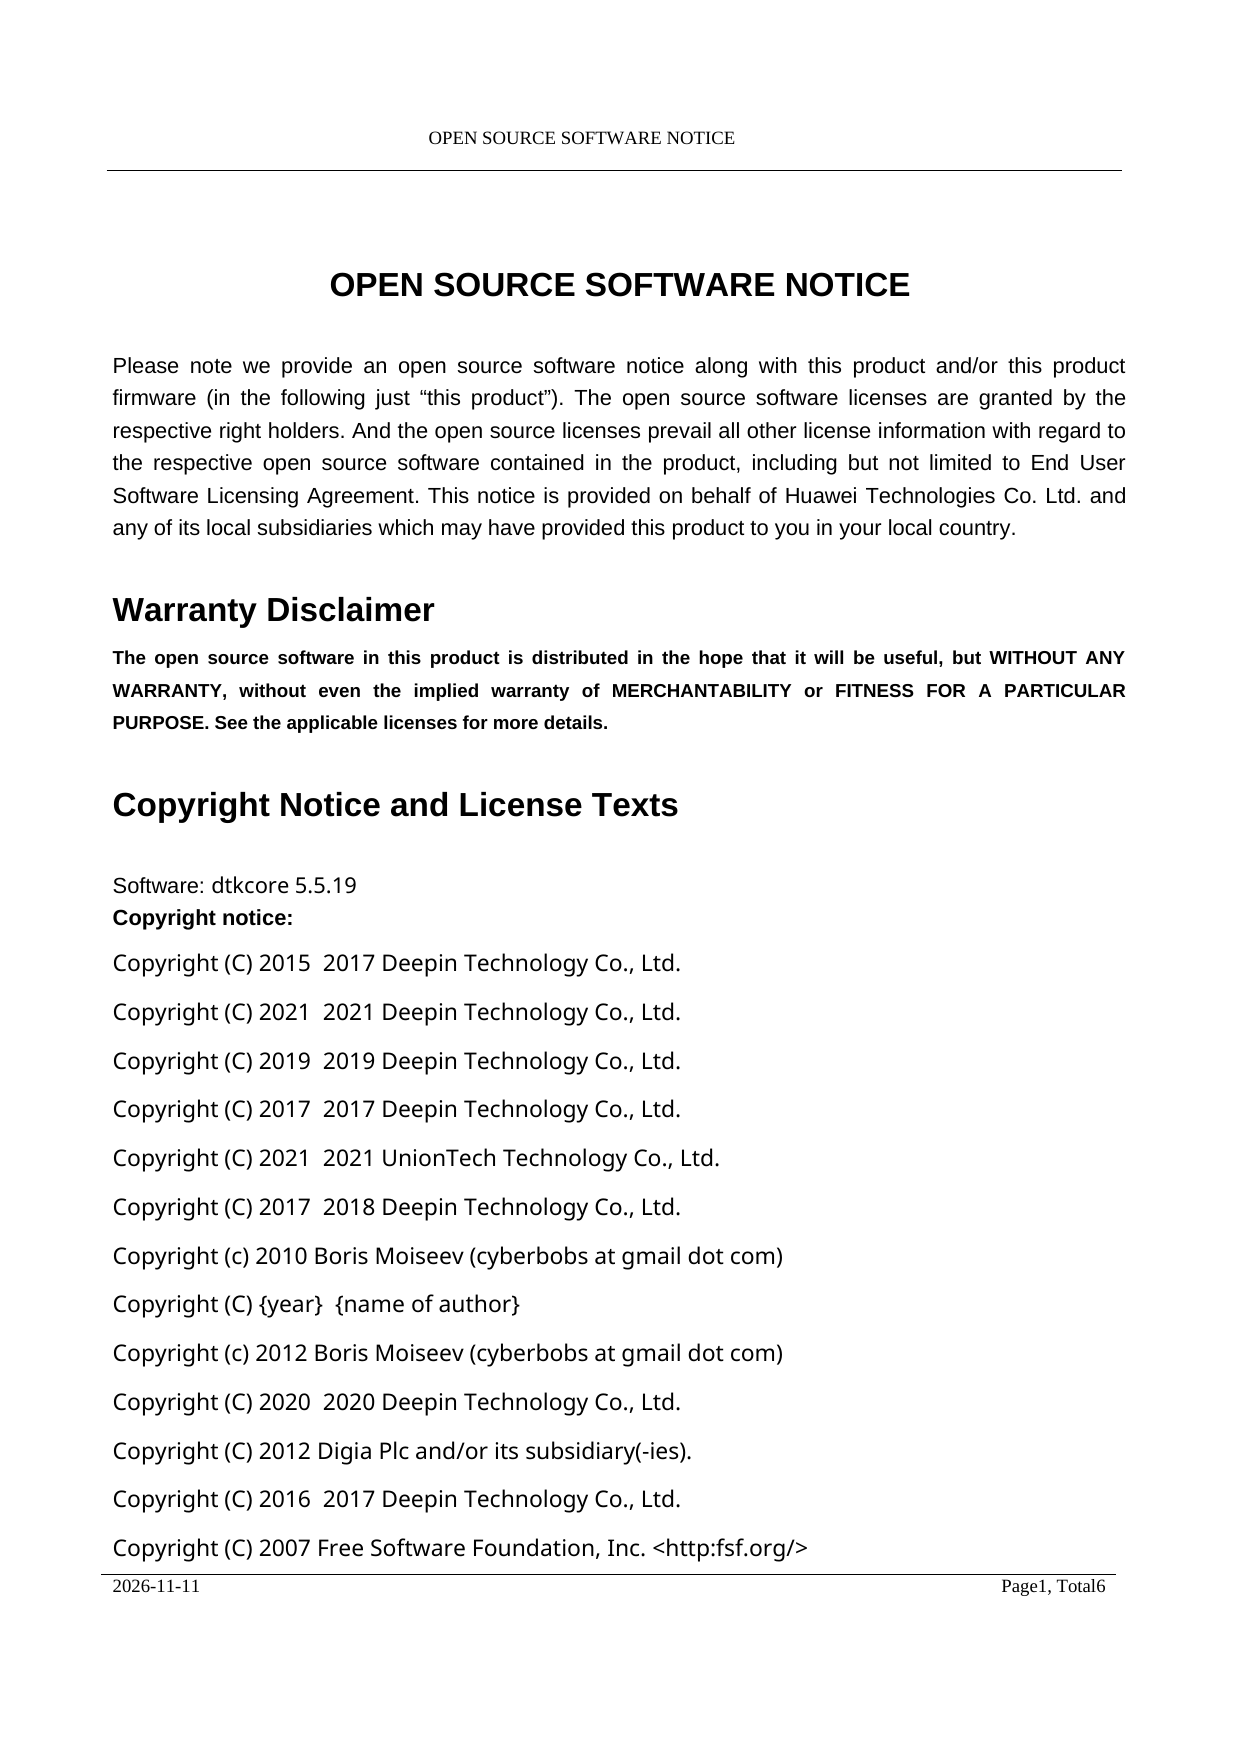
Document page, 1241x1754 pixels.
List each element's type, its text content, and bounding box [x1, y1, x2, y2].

text Warranty Disclaimer [112, 576, 1128, 641]
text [112, 947, 1128, 1564]
text The open source software in this product is distributed in the hope that it will be useful, but WITHOUT ANY WARRANTY, without even the implied warranty of MERCHANTABILITY or FITNESS FOR A PARTICULAR PURPOSE. See the applicable licenses for more details. [112, 641, 1128, 739]
text Copyright Notice and License Texts [112, 771, 1128, 836]
text Please note we provide an open source software notice along with this product and/or this product firmware (in the following just “this product”). The open source software licenses are granted by the respective right holders. And the open source licenses prevail all other license information with regard to the respective open source software contained in the product, including but not limited to End User Software Licensing Agreement. This notice is provided on behalf of Huawei Technologies Co. Ltd. and any of its local subsidiaries which may have provided this product to you in your local country. [112, 349, 1128, 544]
text Software: dtkcore 5.5.19 [112, 869, 1128, 901]
text OPEN SOURCE SOFTWARE NOTICE [112, 251, 1128, 316]
text Copyright notice: [112, 901, 1128, 934]
